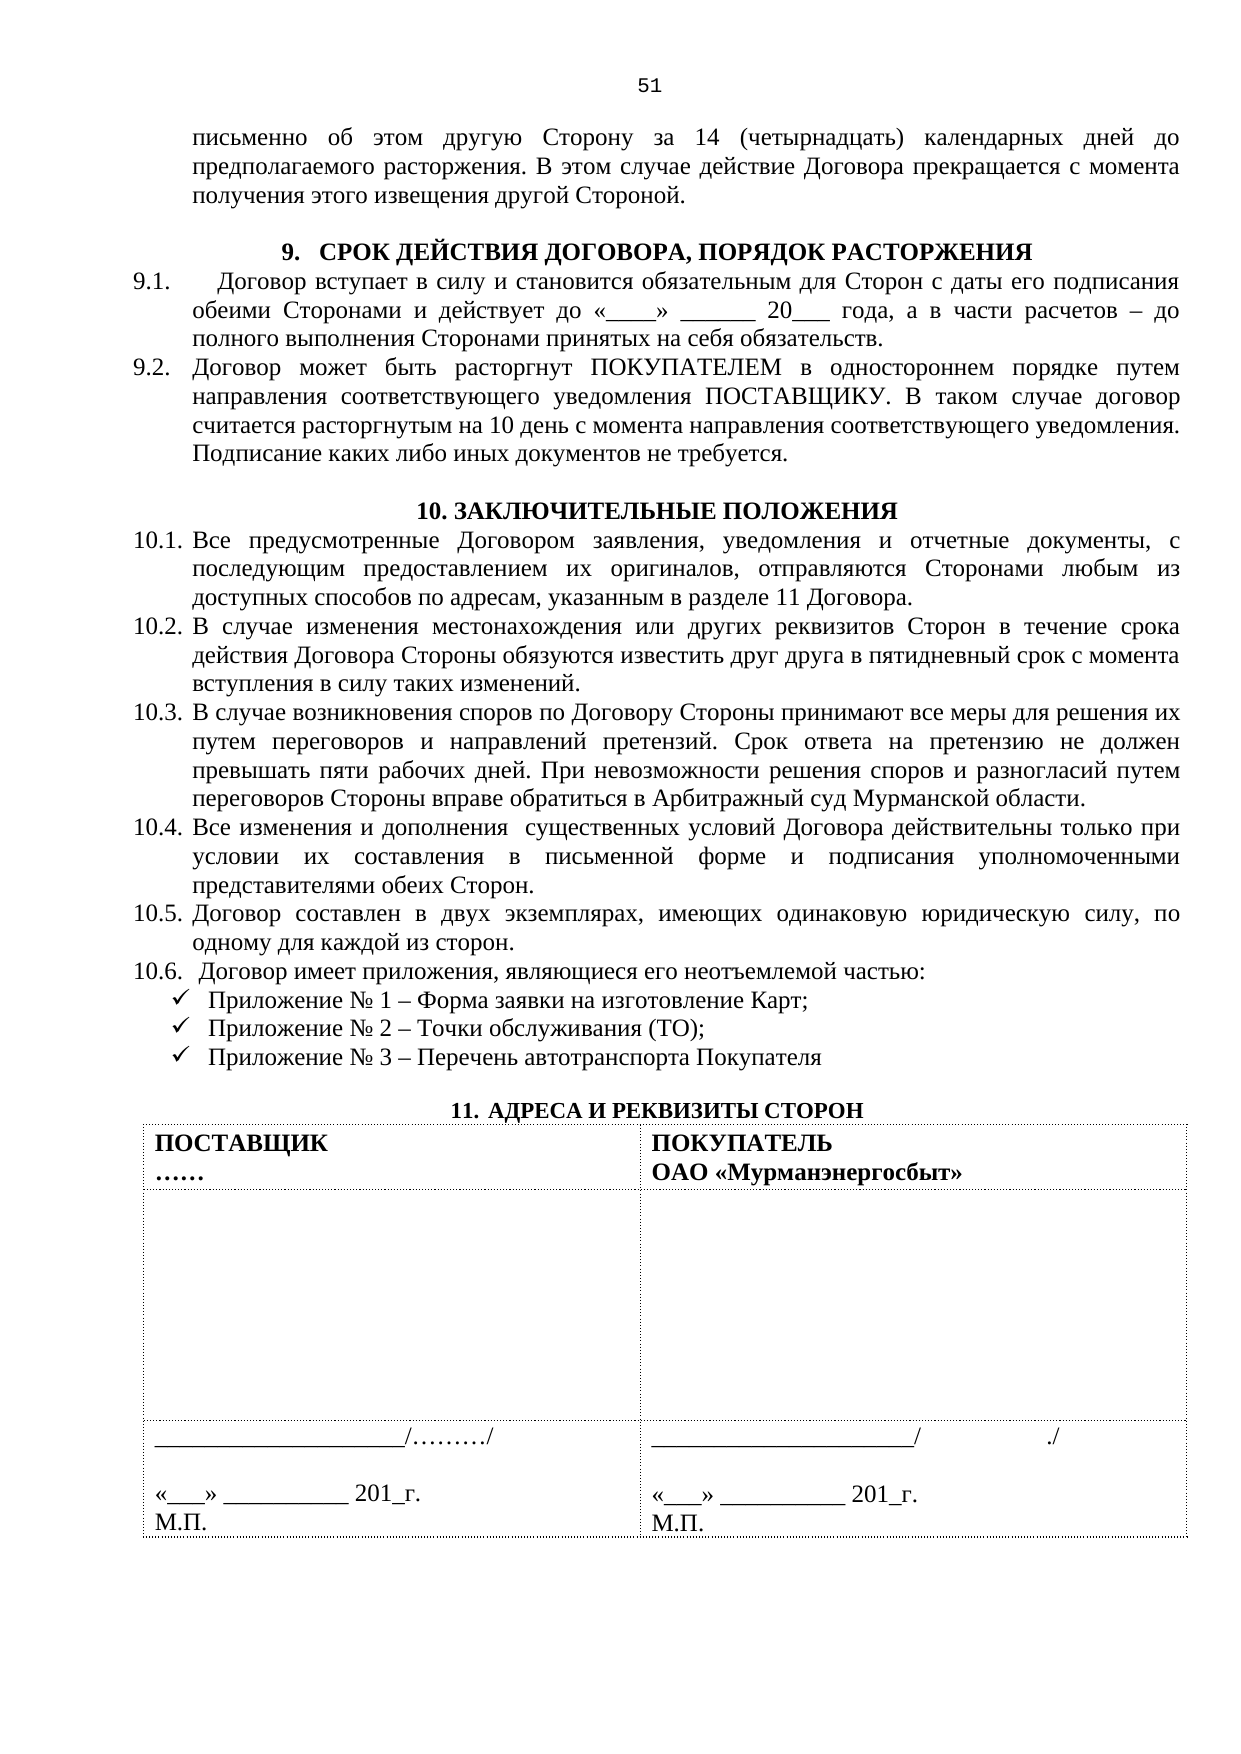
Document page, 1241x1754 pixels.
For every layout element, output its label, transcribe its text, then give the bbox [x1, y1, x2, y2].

list Договор составлен в двух экземплярах, имеющих одинаковую юридическую силу, по одному для каждой из сторон. [133, 898, 1181, 956]
list Договор вступает в силу и становится обязательным для Сторон с даты его подписания обеими Сторонами и действует до «____» ______ 20___ года, а в части расчетов – до полного выполнения Сторонами принятых на себя обязательств. [133, 266, 1181, 352]
list В случае возникновения споров по Договору Стороны принимают все меры для решения их путем переговоров и направлений претензий. Срок ответа на претензию не должен превышать пяти рабочих дней. При невозможности решения споров и разногласий путем переговоров Стороны вправе обратиться в Арбитражный суд Мурманской области. [133, 697, 1181, 812]
table_cell [143, 1189, 640, 1420]
list Договор имеет приложения, являющиеся его неотъемлемой частью: [133, 956, 1181, 985]
list АДРЕСА И РЕКВИЗИТЫ СТОРОН [133, 1097, 1181, 1124]
list Приложение № 3 – Перечень автотранспорта Покупателя [170, 1042, 1181, 1071]
table_cell _____________________/ ./ «___» __________ 201_г. М.П. [640, 1420, 1187, 1536]
list В случае изменения местонахождения или других реквизитов Сторон в течение срока действия Договора Стороны обязуются известить друг друга в пятидневный срок с момента вступления в силу таких изменений. [133, 611, 1181, 697]
list Все предусмотренные Договором заявления, уведомления и отчетные документы, с последующим предоставлением их оригиналов, отправляются Сторонами любым из доступных способов по адресам, указанным в разделе 11 Договора. [133, 525, 1181, 611]
list СРОК ДЕЙСТВИЯ ДОГОВОРА, ПОРЯДОК РАСТОРЖЕНИЯ [133, 237, 1181, 266]
list Приложение № 2 – Точки обслуживания (ТО); [170, 1013, 1181, 1042]
table_cell ____________________/………/ «___» __________ 201_г. М.П. [143, 1420, 640, 1536]
list ЗАКЛЮЧИТЕЛЬНЫЕ ПОЛОЖЕНИЯ [133, 496, 1181, 525]
table_header ПОСТАВЩИК …… [143, 1124, 640, 1189]
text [133, 122, 1181, 208]
list Все изменения и дополнения существенных условий Договора действительны только при условии их составления в письменной форме и подписания уполномоченными представителями обеих Сторон. [133, 812, 1181, 898]
table_cell [640, 1189, 1187, 1420]
list Договор может быть расторгнут ПОКУПАТЕЛЕМ в одностороннем порядке путем направления соответствующего уведомления ПОСТАВЩИКУ. В таком случае договор считается расторгнутым на 10 день с момента направления соответствующего уведомления. Подписание каких либо иных документов не требуется. [133, 352, 1181, 467]
list Приложение № 1 – Форма заявки на изготовление Карт; [170, 985, 1181, 1013]
table_header ПОКУПАТЕЛЬ ОАО «Мурманэнергосбыт» [640, 1124, 1187, 1189]
